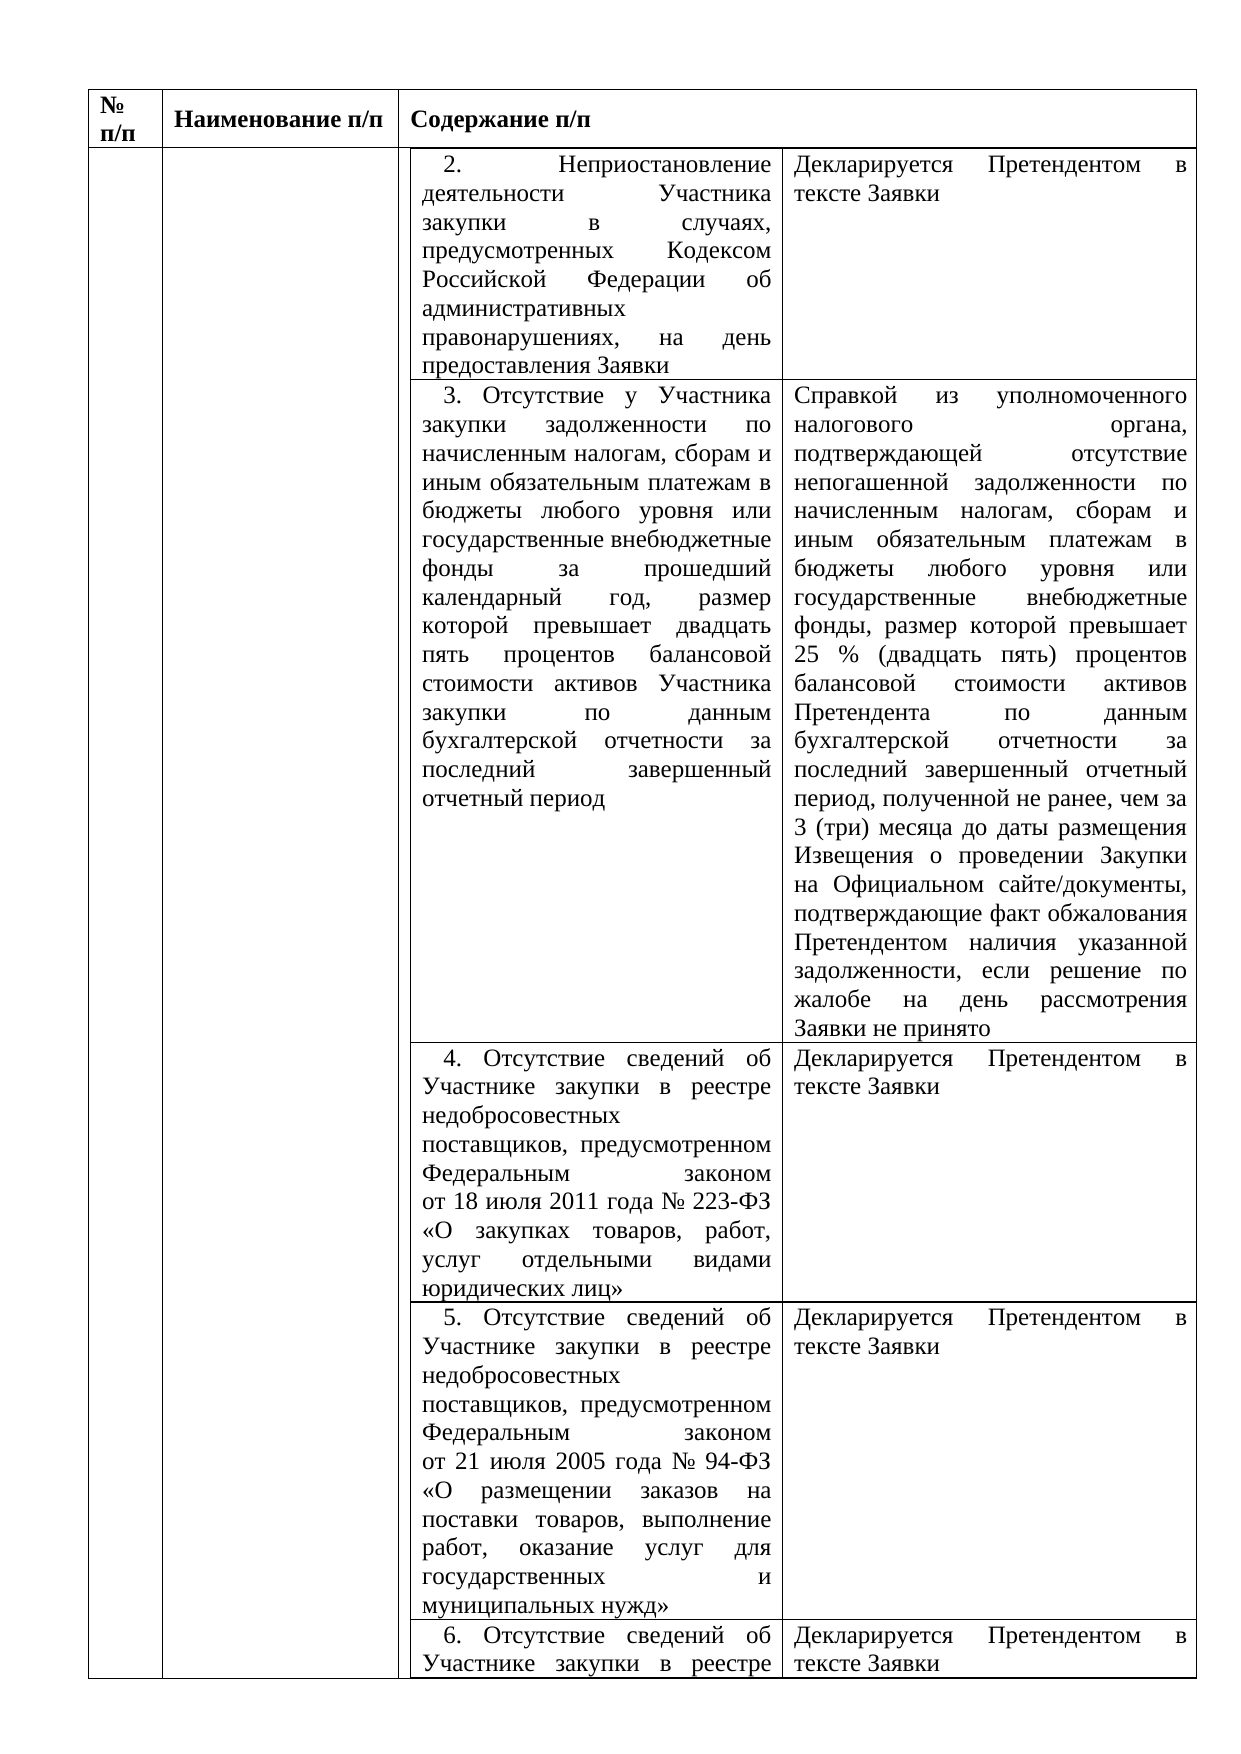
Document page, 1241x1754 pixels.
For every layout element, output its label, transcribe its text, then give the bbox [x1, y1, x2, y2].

table_cell Общие требования: Дополнительные требования: [783, 1043, 1196, 1301]
table_cell [89, 148, 162, 1678]
table_cell Общие требования: Дополнительные требования: [783, 1303, 1196, 1619]
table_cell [163, 148, 398, 1678]
table_cell Общие требования: Дополнительные требования: [411, 1303, 782, 1619]
table_cell Общие требования: Дополнительные требования: [411, 1620, 782, 1677]
table_cell Общие требования: Дополнительные требования: [783, 149, 1196, 379]
table_header Наименование п/п [163, 90, 398, 147]
table_header Содержание п/п [399, 90, 1196, 147]
table_cell Общие требования: Дополнительные требования: [783, 1620, 1196, 1677]
table_header № п/п [89, 90, 162, 147]
table_cell Общие требования: Дополнительные требования: [783, 380, 1196, 1042]
table_cell Общие требования: Дополнительные требования: [411, 149, 782, 379]
table_cell Общие требования: Дополнительные требования: [411, 1043, 782, 1301]
table_cell Общие требования: Дополнительные требования: [411, 380, 782, 1042]
